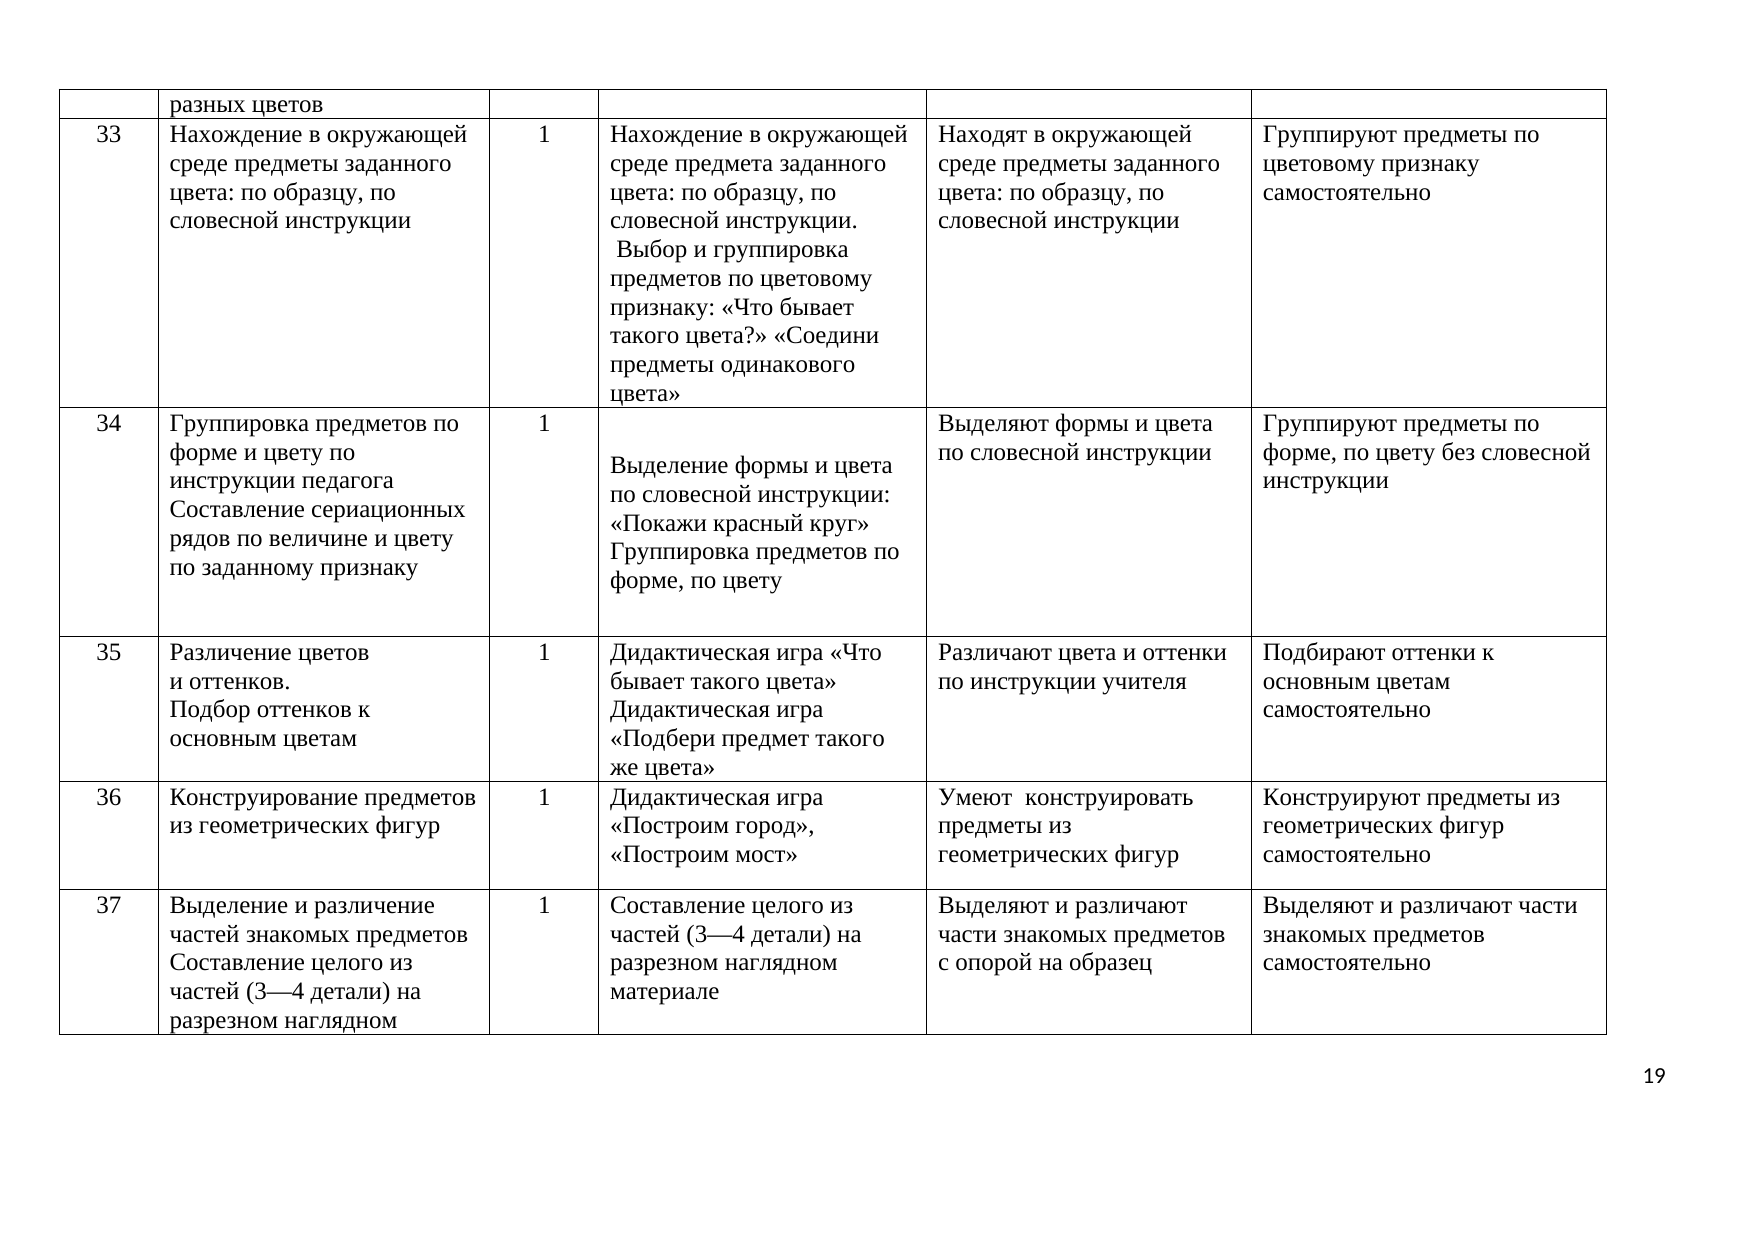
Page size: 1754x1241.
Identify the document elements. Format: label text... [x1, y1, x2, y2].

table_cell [599, 90, 926, 118]
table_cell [1252, 90, 1606, 118]
table_cell Конструируют предметы из геометрических фигур самостоятельно [1252, 782, 1606, 889]
table_cell 33 [60, 119, 158, 407]
table_cell 32 [60, 90, 158, 118]
table_cell 1 [490, 890, 598, 1034]
table_cell Умеют конструировать предметы из геометрических фигур [927, 782, 1251, 889]
table_cell 1 [490, 782, 598, 889]
table_cell Группируют предметы по цветовому признаку самостоятельно [1252, 119, 1606, 407]
table_cell Находят в окружающей среде предметы заданного цвета: по образцу, по словесной инструкции [927, 119, 1251, 407]
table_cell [599, 890, 926, 1034]
table_cell 1 [490, 408, 598, 636]
table_cell Различают цвета и оттенки по инструкции учителя [927, 637, 1251, 781]
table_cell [159, 90, 489, 118]
table_cell Группируют предметы по форме, по цвету без словесной инструкции [1252, 408, 1606, 636]
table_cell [159, 890, 489, 1034]
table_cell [927, 90, 1251, 118]
table_cell Выделение формы и цвета по словесной инструкции: «Покажи красный круг» Группировка предметов по форме, по цвету [599, 408, 926, 636]
table_cell Различение цветов и оттенков. Подбор оттенков к основным цветам [159, 637, 489, 781]
table_cell 37 [60, 890, 158, 1034]
table_cell Подбирают оттенки к основным цветам самостоятельно [1252, 637, 1606, 781]
table_cell 1 [490, 90, 598, 118]
table_cell Нахождение в окружающей среде предметы заданного цвета: по образцу, по словесной инструкции [159, 119, 489, 407]
table_cell Группировка предметов по форме и цвету по инструкции педагога Составление сериационных рядов по величине и цвету по заданному признаку [159, 408, 489, 636]
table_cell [927, 890, 1251, 1034]
table_cell Дидактическая игра «Построим город», «Построим мост» [599, 782, 926, 889]
table_cell 1 [490, 119, 598, 407]
table_cell 36 [60, 782, 158, 889]
table_cell Нахождение в окружающей среде предмета заданного цвета: по образцу, по словесной инструкции. Выбор и группировка предметов по цветовому признаку: «Что бывает такого цвета?» «Соедини предметы одинакового цвета» [599, 119, 926, 407]
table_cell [1252, 890, 1606, 1034]
table_cell Выделяют формы и цвета по словесной инструкции [927, 408, 1251, 636]
table_cell 35 [60, 637, 158, 781]
table_cell Конструирование предметов из геометрических фигур [159, 782, 489, 889]
table_cell Дидактическая игра «Что бывает такого цвета» Дидактическая игра «Подбери предмет такого же цвета» [599, 637, 926, 781]
table_cell 34 [60, 408, 158, 636]
table_cell 1 [490, 637, 598, 781]
